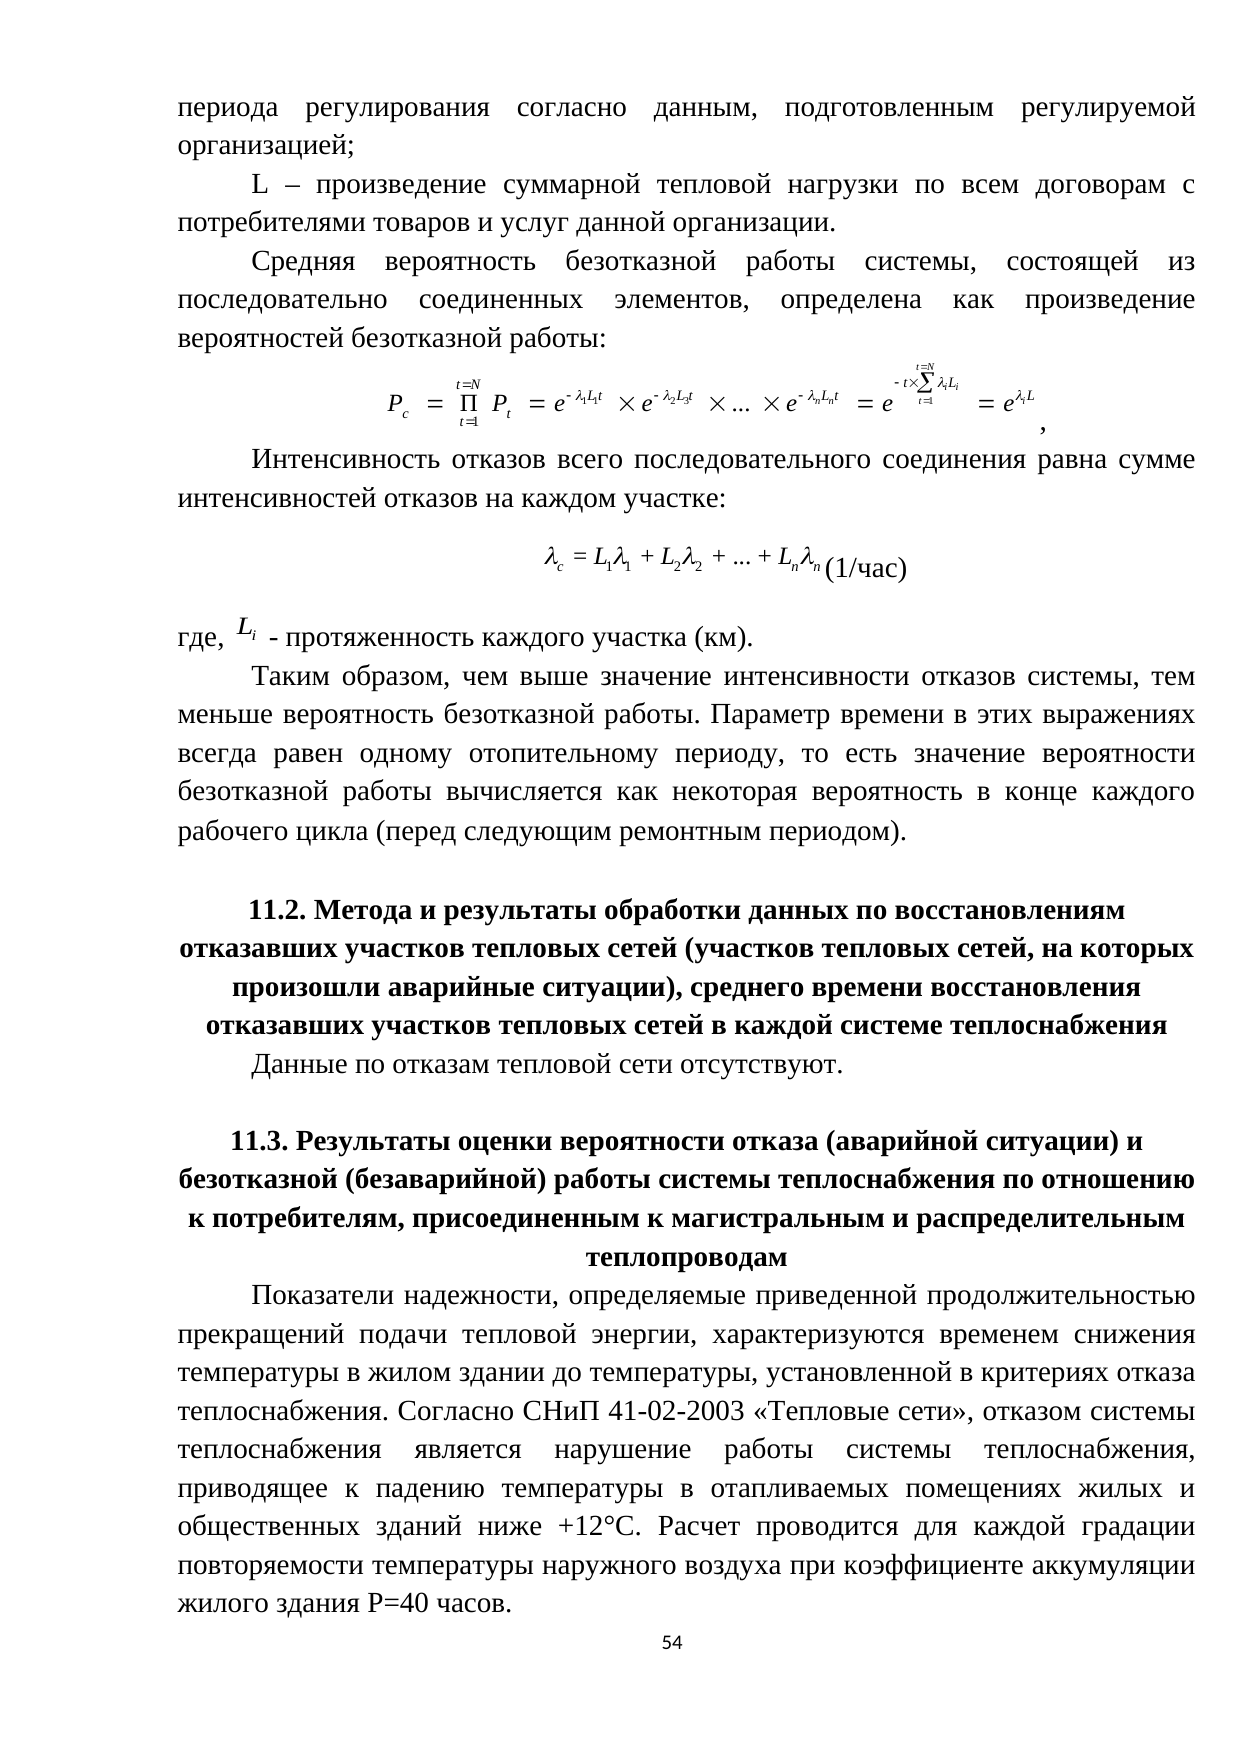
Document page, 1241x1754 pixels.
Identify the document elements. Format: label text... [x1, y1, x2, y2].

text 11.2. Метода и результаты обработки данных по восстановлениям отказавших участков тепловых сетей (участков тепловых сетей, на которых произошли аварийные ситуации), среднего времени восстановления отказавших участков тепловых сетей в каждой системе теплоснабжения [177, 892, 1196, 1041]
text Средняя вероятность безотказной работы системы, состоящей из последовательно соединенных элементов, определена как произведение вероятностей безотказной работы: [177, 243, 1196, 353]
text 11.3. Результаты оценки вероятности отказа (аварийной ситуации) и безотказной (безаварийной) работы системы теплоснабжения по отношению к потребителям, присоединенным к магистральным и распределительным теплопроводам [177, 1123, 1196, 1272]
text Данные по отказам тепловой сети отсутствуют. [177, 1046, 1196, 1079]
text , [177, 358, 1196, 437]
text L – произведение суммарной тепловой нагрузки по всем договорам с потребителями товаров и услуг данной организации. [177, 166, 1196, 238]
text (1/час) [177, 539, 1196, 583]
text Таким образом, чем выше значение интенсивности отказов системы, тем меньше вероятность безотказной работы. Параметр времени в этих выражениях всегда равен одному отопительному периоду, то есть значение вероятности безотказной работы вычисляется как некоторая вероятность в конце каждого рабочего цикла (перед следующим ремонтным периодом). [177, 658, 1196, 848]
text Интенсивность отказов всего последовательного соединения равна сумме интенсивностей отказов на каждом участке: [177, 442, 1196, 514]
text Показатели надежности, определяемые приведенной продолжительностью прекращений подачи тепловой энергии, характеризуются временем снижения температуры в жилом здании до температуры, установленной в критериях отказа теплоснабжения. Согласно СНиП 41-02-2003 «Тепловые сети», отказом системы теплоснабжения является нарушение работы системы теплоснабжения, приводящее к падению температуры в отапливаемых помещениях жилых и общественных зданий ниже +12°С. Расчет проводится для каждой градации повторяемости температуры наружного воздуха при коэффициенте аккумуляции жилого здания Р=40 часов. [177, 1277, 1196, 1619]
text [177, 89, 1196, 161]
text где, - протяженность каждого участка (км). [177, 609, 1196, 653]
